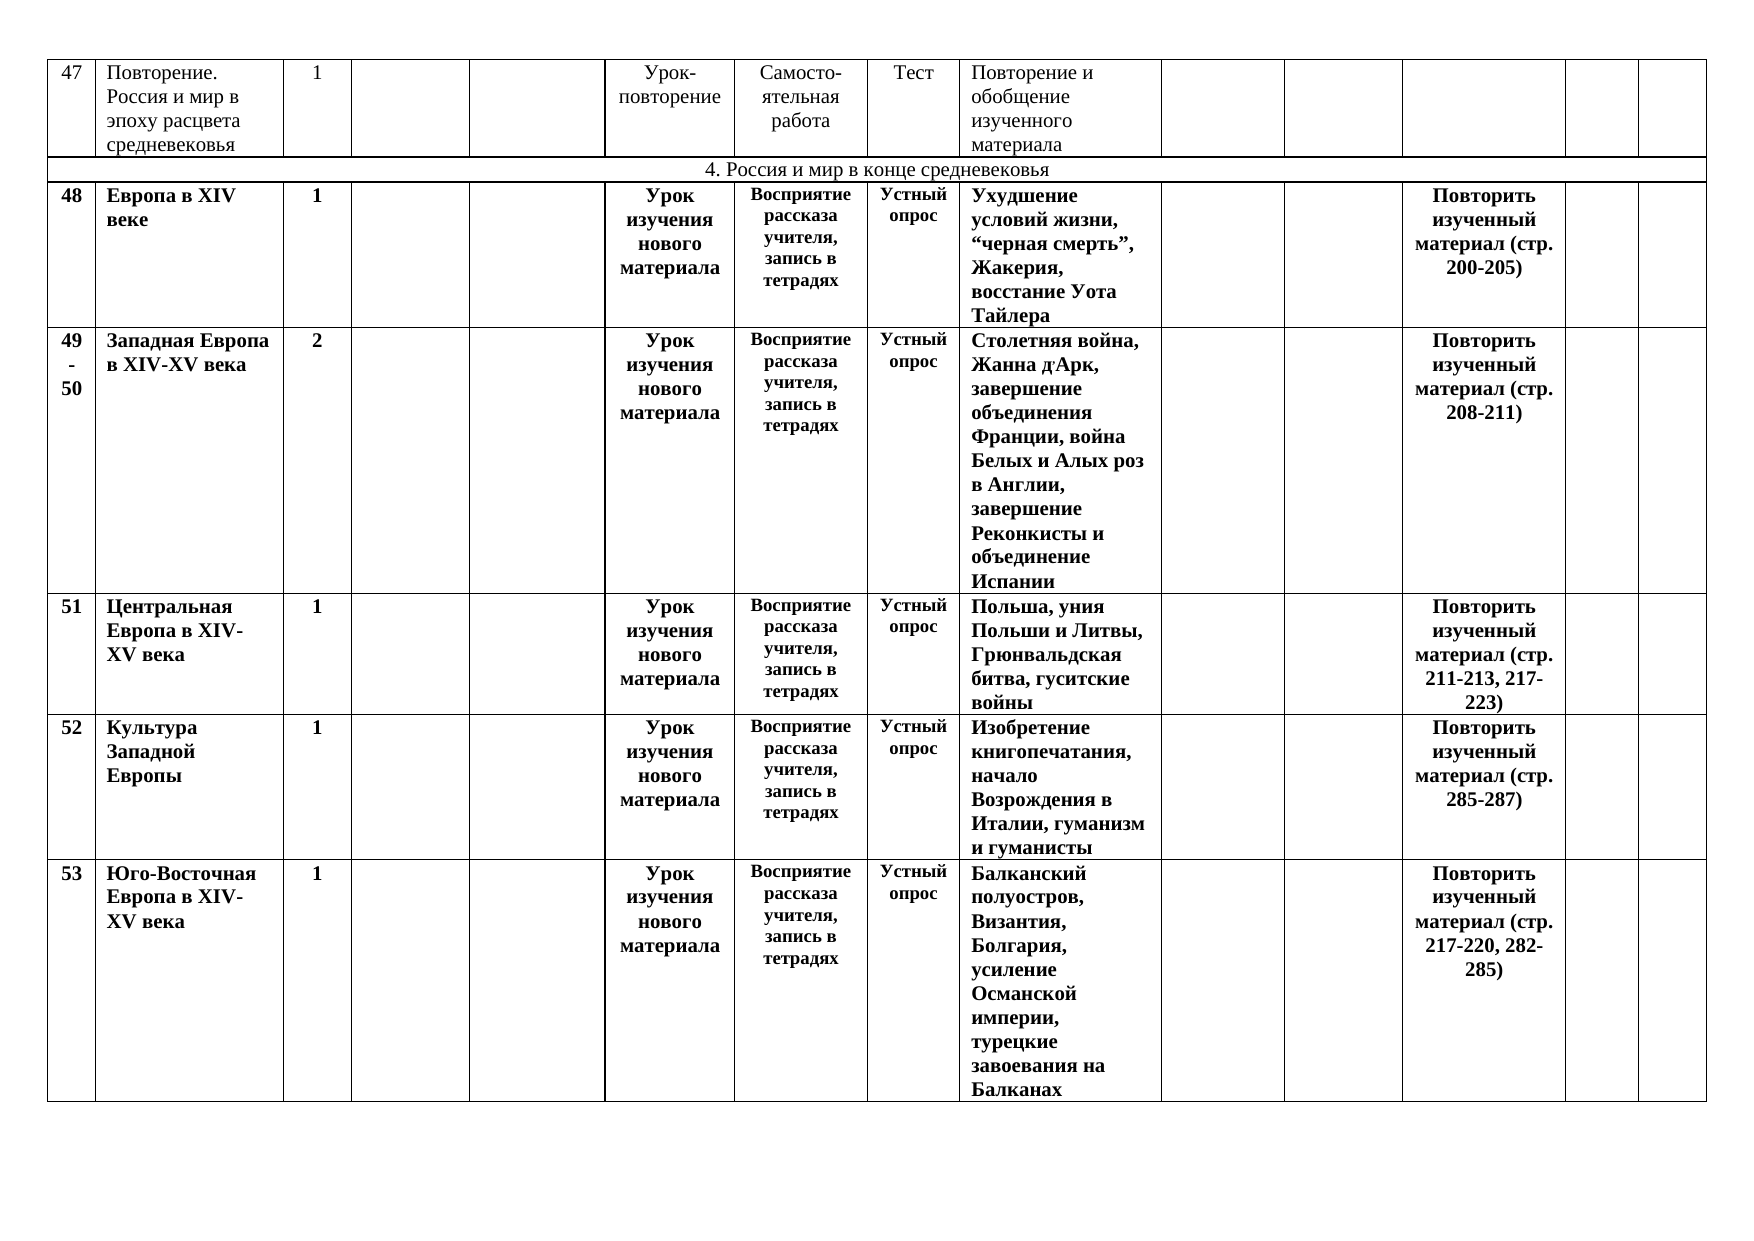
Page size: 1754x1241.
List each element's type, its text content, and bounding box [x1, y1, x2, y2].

table_cell Урок изучения нового материала [606, 328, 734, 593]
table_cell 1 [284, 860, 351, 1101]
table_cell [1285, 594, 1402, 714]
table_cell Урок-повторение [606, 60, 734, 156]
table_cell Тест [868, 60, 959, 156]
table_cell Балканский полуостров, Византия, Болгария, усиление Османской империи, турецкие завоевания на Балканах [960, 860, 1161, 1101]
table_cell [470, 860, 604, 1101]
table_cell [470, 594, 604, 714]
table_cell [1403, 60, 1565, 156]
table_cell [735, 860, 867, 1101]
table_cell Повторение и обобщение изученного материала [960, 60, 1161, 156]
table_cell [352, 594, 469, 714]
table_cell [470, 183, 604, 327]
table_cell [1285, 715, 1402, 859]
table_cell Устный опрос [868, 328, 959, 593]
table_cell [1162, 60, 1284, 156]
table_cell Урок изучения нового материала [606, 594, 734, 714]
table_cell 48 [48, 183, 95, 327]
table_cell Польша, уния Польши и Литвы, Грюнвальдская битва, гуситские войны [960, 594, 1161, 714]
table_cell 47 [48, 60, 95, 156]
table_cell Устный опрос [868, 715, 959, 859]
table_cell Западная Европа в XIV-XV века [96, 328, 283, 593]
table_cell Восприятие рассказа учителя, запись в тетрадях [735, 328, 867, 593]
table_cell 53 [48, 860, 95, 1101]
table_cell Урок изучения нового материала [606, 183, 734, 327]
table_cell [470, 60, 604, 156]
table_cell [1639, 860, 1706, 1101]
table_cell [1162, 860, 1284, 1101]
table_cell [606, 860, 734, 1101]
table_cell Устный опрос [868, 183, 959, 327]
table_cell 4. Россия и мир в конце средневековья [48, 158, 1706, 181]
table_cell [1162, 594, 1284, 714]
table_cell Повторить изученный материал (стр. 208-211) [1403, 328, 1565, 593]
table_cell [1566, 183, 1638, 327]
table_cell 51 [48, 594, 95, 714]
table_cell 52 [48, 715, 95, 859]
table_cell Восприятие рассказа учителя, запись в тетрадях [735, 715, 867, 859]
table_cell [352, 715, 469, 859]
table_cell Юго-Восточная Европа в XIV-XV века [96, 860, 283, 1101]
table_cell [352, 183, 469, 327]
table_cell 49-50 [48, 328, 95, 593]
table_cell [1639, 183, 1706, 327]
table_cell [1285, 183, 1402, 327]
table_cell Ухудшение условий жизни, “черная смерть”, Жакерия, восстание Уота Тайлера [960, 183, 1161, 327]
table_cell Повторить изученный материал (стр. 217-220, 282-285) [1403, 860, 1565, 1101]
table_cell [1566, 594, 1638, 714]
table_cell [1285, 60, 1402, 156]
table_cell [1162, 328, 1284, 593]
table_cell [1285, 860, 1402, 1101]
table_cell Устный опрос [868, 860, 959, 1101]
table_cell [470, 328, 604, 593]
table_cell [1285, 328, 1402, 593]
table_cell 2 [284, 328, 351, 593]
table_cell [1639, 594, 1706, 714]
table_cell 1 [284, 60, 351, 156]
table_cell [352, 860, 469, 1101]
table_cell Повторить изученный материал (стр. 200-205) [1403, 183, 1565, 327]
table_cell Повторить изученный материал (стр. 211-213, 217-223) [1403, 594, 1565, 714]
table_cell Устный опрос [868, 594, 959, 714]
table_cell Культура Западной Европы [96, 715, 283, 859]
table_cell Столетняя война, Жанна д,Арк, завершение объединения Франции, война Белых и Алых роз в Англии, завершение Реконкисты и объединение Испании [960, 328, 1161, 593]
table_cell [1566, 715, 1638, 859]
table_cell Изобретение книгопечатания, начало Возрождения в Италии, гуманизм и гуманисты [960, 715, 1161, 859]
table_cell [1162, 715, 1284, 859]
table_cell Урок изучения нового материала [606, 715, 734, 859]
table_cell [1639, 60, 1706, 156]
table_cell Европа в XIV веке [96, 183, 283, 327]
table_cell Восприятие рассказа учителя, запись в тетрадях [735, 594, 867, 714]
table_cell 1 [284, 594, 351, 714]
table_cell Повторить изученный материал (стр. 285-287) [1403, 715, 1565, 859]
table_cell [1162, 183, 1284, 327]
table_cell [352, 328, 469, 593]
table_cell [470, 715, 604, 859]
table_cell [1639, 715, 1706, 859]
table_cell Самосто-ятельная работа [735, 60, 867, 156]
table_cell 1 [284, 183, 351, 327]
table_cell Центральная Европа в XIV-XV века [96, 594, 283, 714]
table_cell [1566, 328, 1638, 593]
table_cell 1 [284, 715, 351, 859]
table_cell Повторение. Россия и мир в эпоху расцвета средневековья [96, 60, 283, 156]
table_cell [1566, 860, 1638, 1101]
table_cell [352, 60, 469, 156]
table_cell [1639, 328, 1706, 593]
table_cell [1566, 60, 1638, 156]
table_cell Восприятие рассказа учителя, запись в тетрадях [735, 183, 867, 327]
